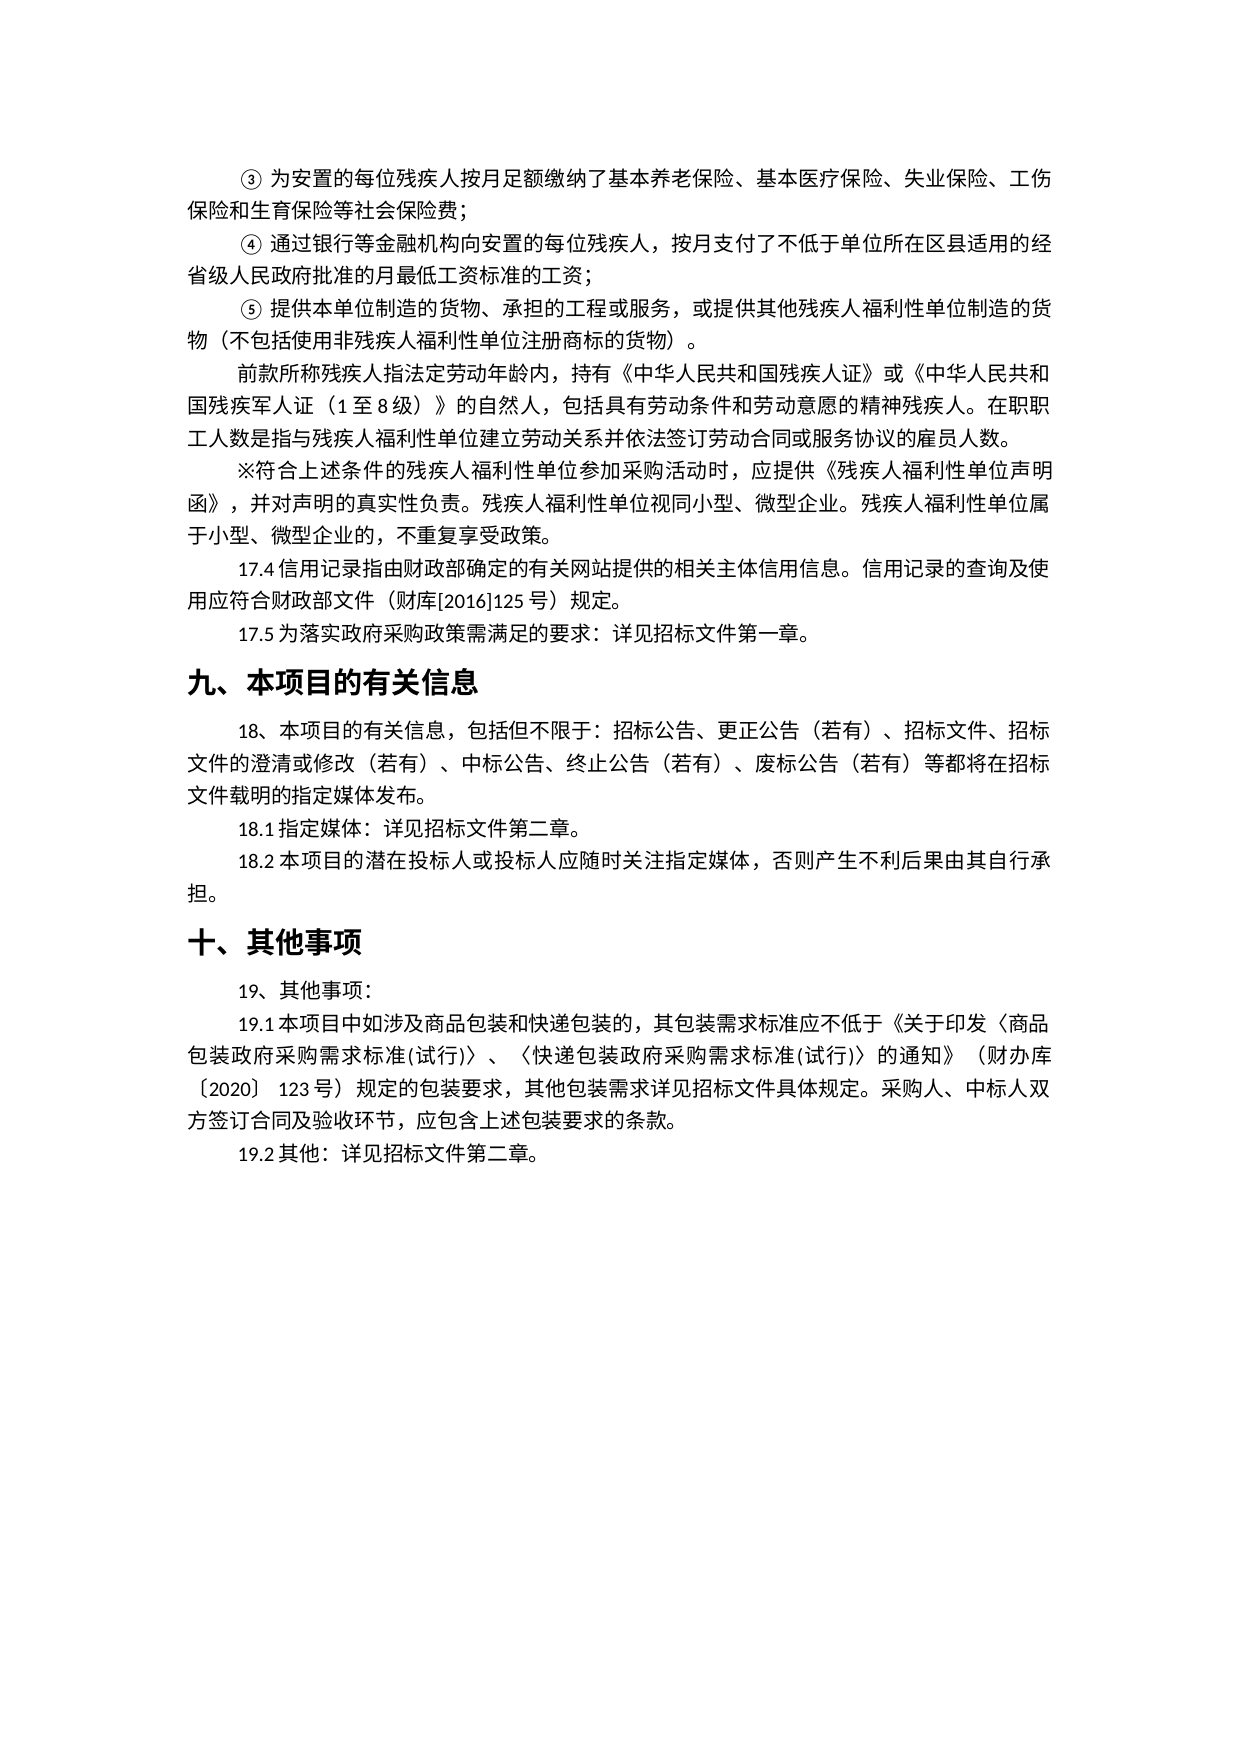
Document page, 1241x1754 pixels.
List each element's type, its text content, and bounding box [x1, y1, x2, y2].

text ④通过银行等金融机构向安置的每位残疾人，按月支付了不低于单位所在区县适用的经省级人民政府批准的月最低工资标准的工资； [187, 227, 1053, 292]
text 19.1本项目中如涉及商品包装和快递包装的，其包装需求标准应不低于《关于印发〈商品包装政府采购需求标准(试行)〉、〈快递包装政府采购需求标准(试行)〉的通知》（财办库〔2020〕 123号）规定的包装要求，其他包装需求详见招标文件具体规定。采购人、中标人双方签订合同及验收环节，应包含上述包装要求的条款。 [187, 1007, 1053, 1137]
text 十、其他事项 [187, 909, 1053, 974]
text ※符合上述条件的残疾人福利性单位参加采购活动时，应提供《残疾人福利性单位声明函》，并对声明的真实性负责。残疾人福利性单位视同小型、微型企业。残疾人福利性单位属于小型、微型企业的，不重复享受政策。 [187, 454, 1053, 552]
text ③为安置的每位残疾人按月足额缴纳了基本养老保险、基本医疗保险、失业保险、工伤保险和生育保险等社会保险费； [187, 162, 1053, 227]
text ⑤提供本单位制造的货物、承担的工程或服务，或提供其他残疾人福利性单位制造的货物（不包括使用非残疾人福利性单位注册商标的货物）。 [187, 292, 1053, 357]
text 前款所称残疾人指法定劳动年龄内，持有《中华人民共和国残疾人证》或《中华人民共和国残疾军人证（1至8级）》的自然人，包括具有劳动条件和劳动意愿的精神残疾人。在职职工人数是指与残疾人福利性单位建立劳动关系并依法签订劳动合同或服务协议的雇员人数。 [187, 357, 1053, 454]
text 18、本项目的有关信息，包括但不限于：招标公告、更正公告（若有）、招标文件、招标文件的澄清或修改（若有）、中标公告、终止公告（若有）、废标公告（若有）等都将在招标文件载明的指定媒体发布。 [187, 714, 1053, 812]
text 19、其他事项： [187, 974, 1053, 1007]
text 18.1指定媒体：详见招标文件第二章。 [187, 812, 1053, 844]
text 19.2其他：详见招标文件第二章。 [187, 1137, 1053, 1169]
text 17.5为落实政府采购政策需满足的要求：详见招标文件第一章。 [187, 617, 1053, 649]
text 18.2本项目的潜在投标人或投标人应随时关注指定媒体，否则产生不利后果由其自行承担。 [187, 844, 1053, 909]
text 17.4信用记录指由财政部确定的有关网站提供的相关主体信用信息。信用记录的查询及使用应符合财政部文件（财库[2016]125号）规定。 [187, 552, 1053, 617]
text 九、本项目的有关信息 [187, 649, 1053, 714]
